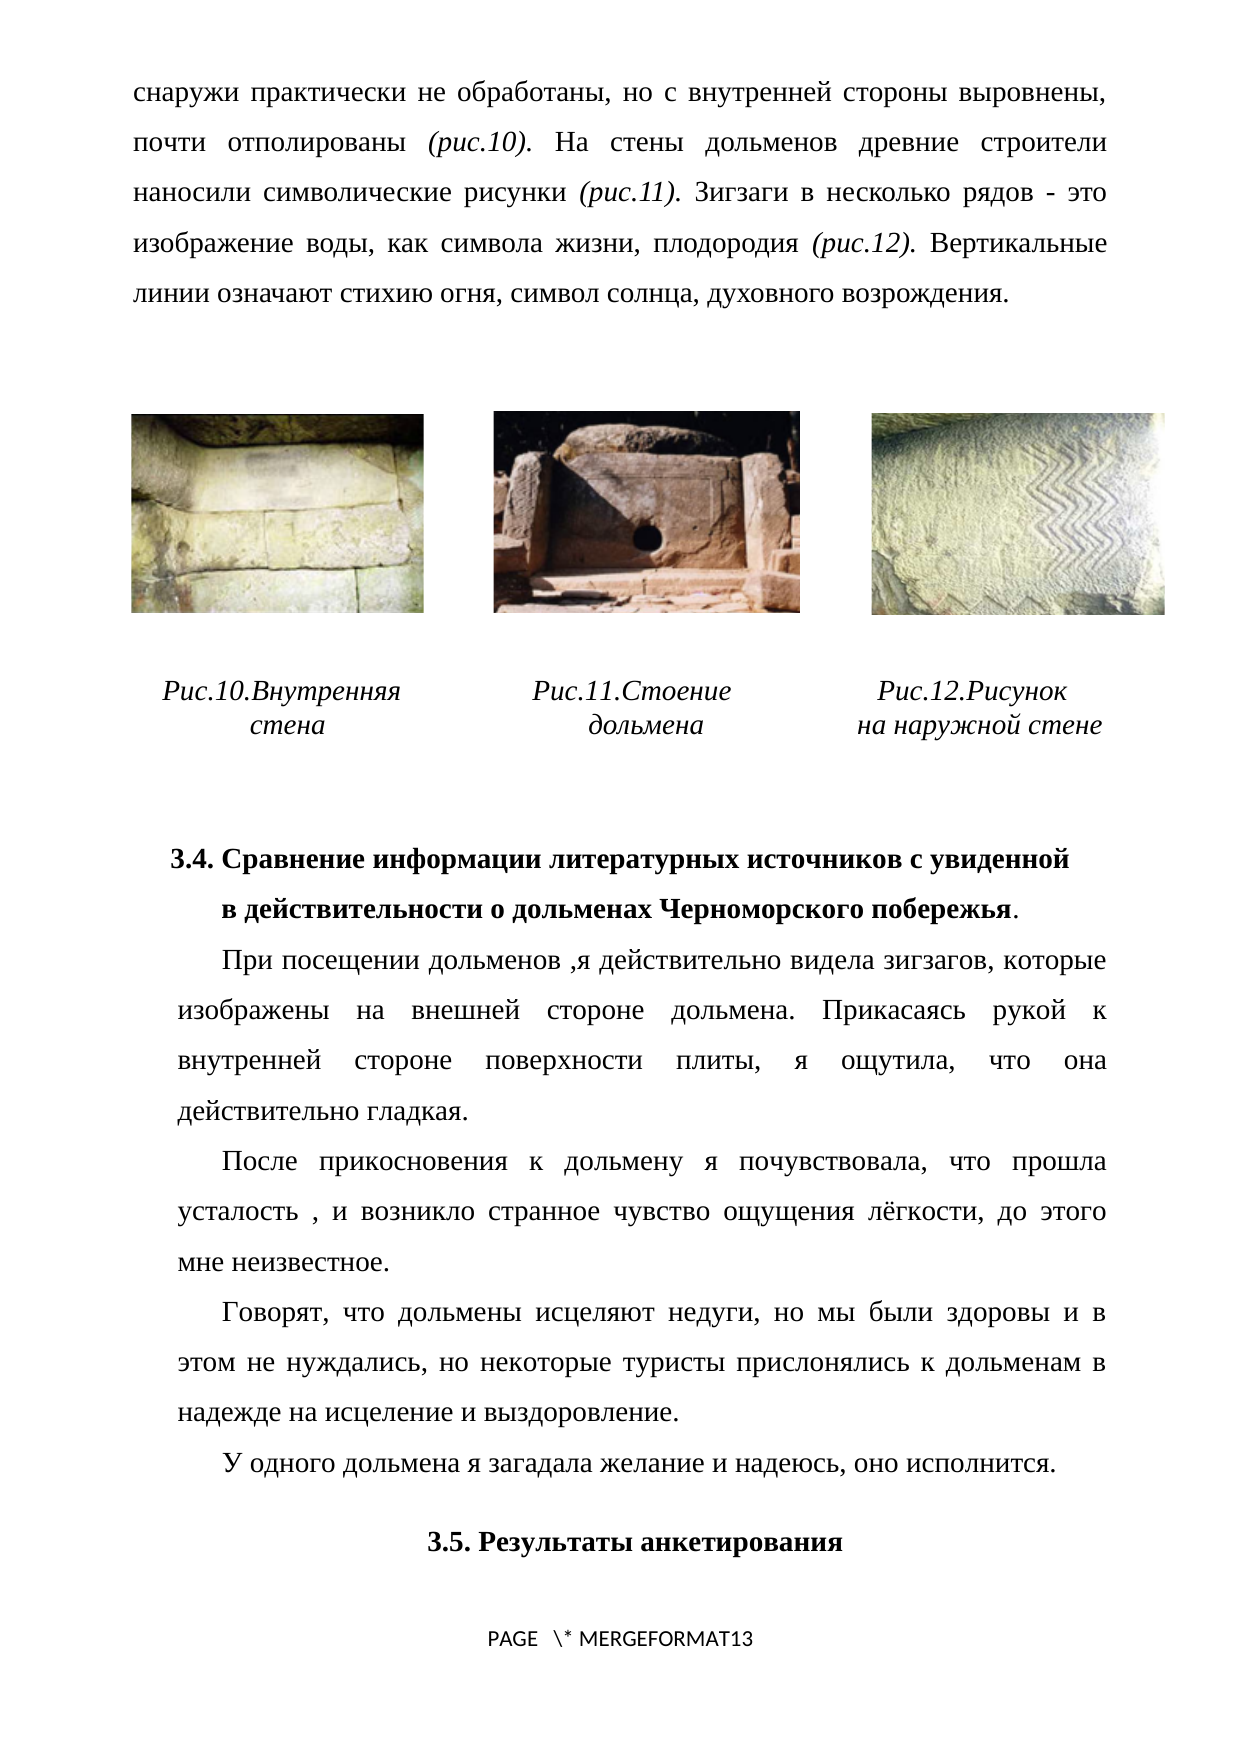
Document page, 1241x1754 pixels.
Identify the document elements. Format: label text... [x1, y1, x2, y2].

text стена дольмена на наружной стене [133, 707, 1107, 741]
text в действительности о дольменах Черноморского побережья. [133, 891, 1107, 925]
text Рис.10.Внутренняя Рис.11.Стоение Рис.12.Рисунок [133, 673, 1107, 707]
text Говорят, что дольмены исцеляют недуги, но мы были здоровы и в этом не нуждались, но некоторые туристы прислонялись к дольменам в надежде на исцеление и выздоровление. [177, 1294, 1107, 1428]
text 3.5. Результаты анкетирования [133, 1524, 1107, 1558]
text 3.4. Сравнение информации литературных источников с увиденной [133, 841, 1107, 875]
picture [871, 413, 1165, 613]
text При посещении дольменов ,я действительно видела зигзагов, которые изображены на внешней стороне дольмена. Прикасаясь рукой к внутренней стороне поверхности плиты, я ощутила, что она действительно гладкая. [177, 942, 1107, 1126]
text После прикосновения к дольмену я почувствовала, что прошла усталость , и возникло странное чувство ощущения лёгкости, до этого мне неизвестное. [177, 1143, 1107, 1277]
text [133, 74, 1107, 309]
text У одного дольмена я загадала желание и надеюсь, оно исполнится. [177, 1445, 1107, 1478]
picture [129, 414, 424, 611]
